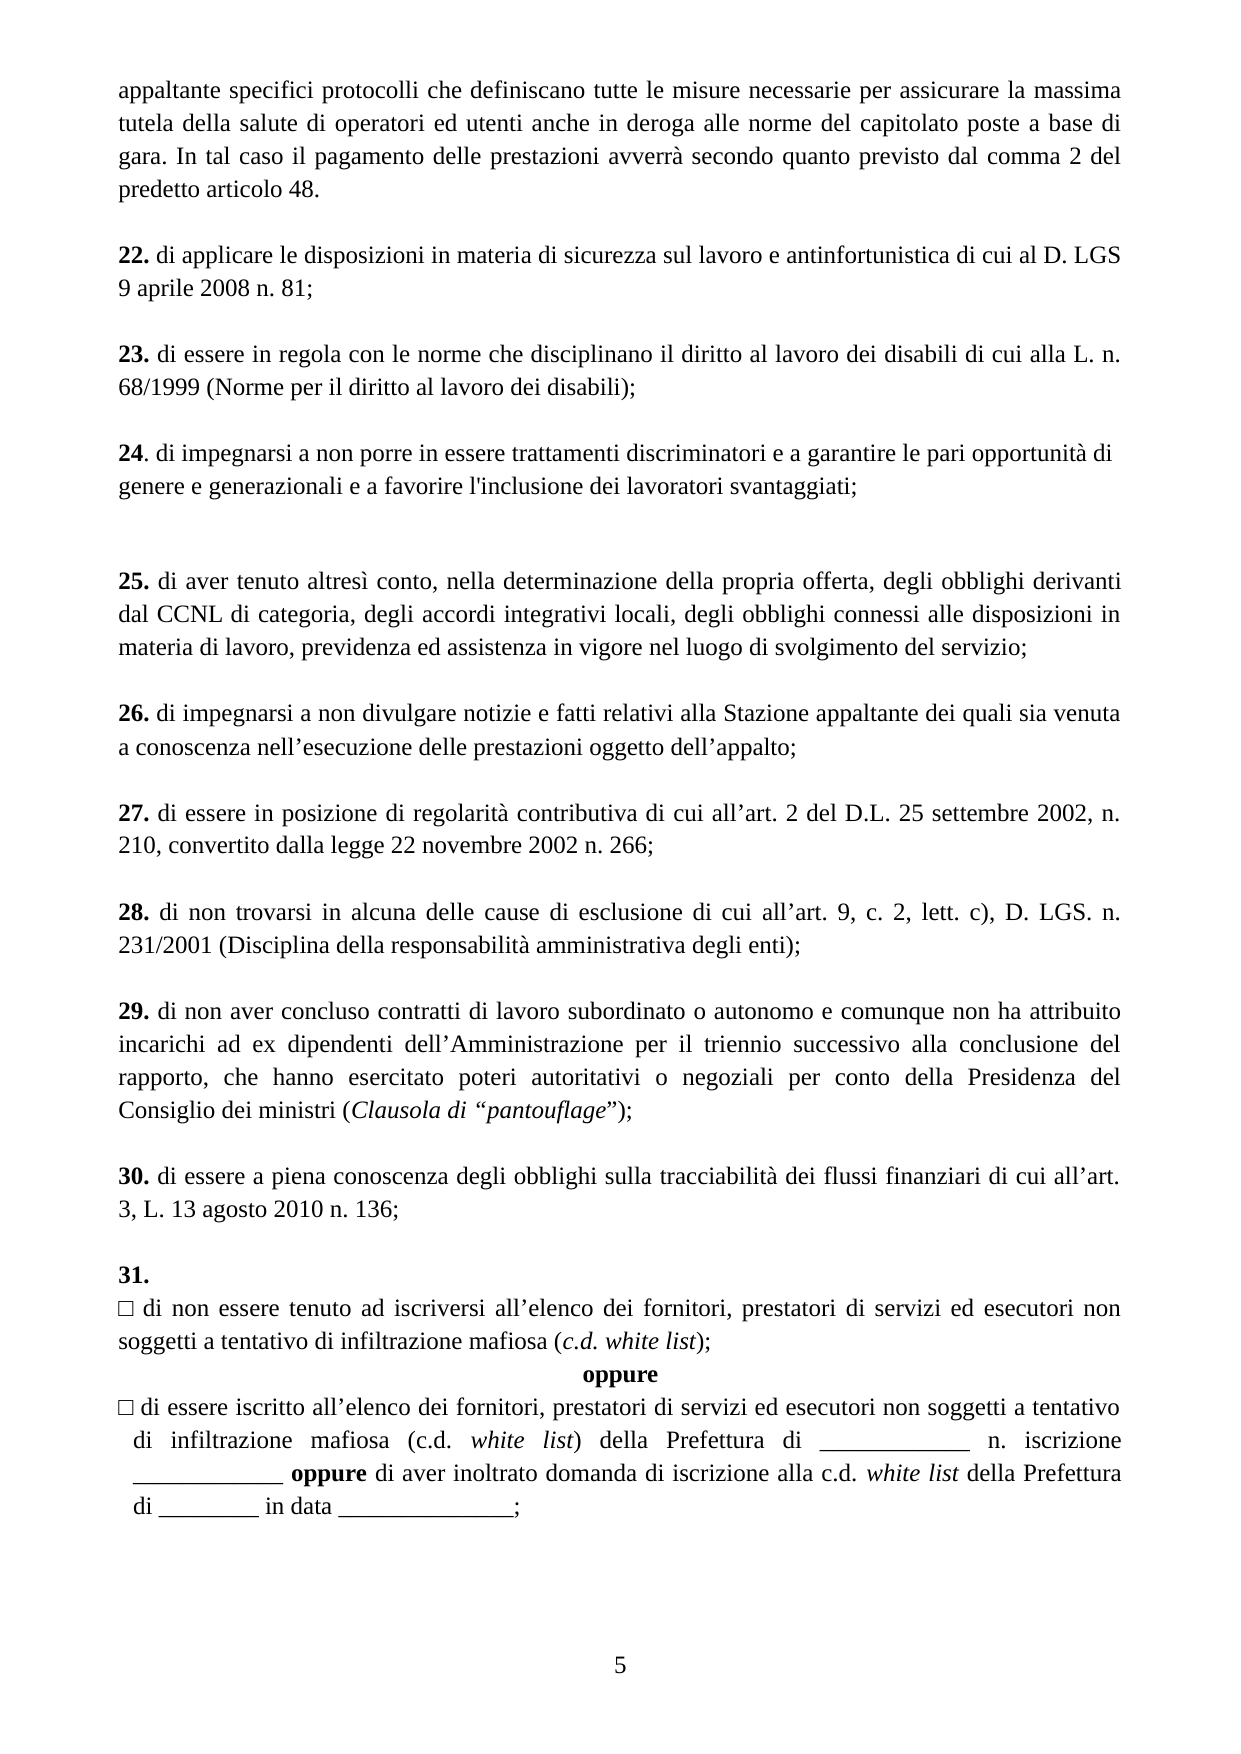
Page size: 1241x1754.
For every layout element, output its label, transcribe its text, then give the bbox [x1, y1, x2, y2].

text □ di non essere tenuto ad iscriversi all’elenco dei fornitori, prestatori di servizi ed esecutori non soggetti a tentativo di infiltrazione mafiosa (c.d. white list); [118, 1293, 1122, 1355]
text 25. di aver tenuto altresì conto, nella determinazione della propria offerta, degli obblighi derivanti dal CCNL di categoria, degli accordi integrativi locali, degli obblighi connessi alle disposizioni in materia di lavoro, previdenza ed assistenza in vigore nel luogo di svolgimento del servizio; [118, 566, 1122, 661]
text □ di essere iscritto all’elenco dei fornitori, prestatori di servizi ed esecutori non soggetti a tentativo di infiltrazione mafiosa (c.d. white list) della Prefettura di ____________ n. iscrizione ____________ oppure di aver inoltrato domanda di iscrizione alla c.d. white list della Prefettura di ________ in data ______________; [118, 1392, 1122, 1520]
text 30. di essere a piena conoscenza degli obblighi sulla tracciabilità dei flussi finanziari di cui all’art. 3, L. 13 agosto 2010 n. 136; [118, 1161, 1122, 1223]
text 24. di impegnarsi a non porre in essere trattamenti discriminatori e a garantire le pari opportunità di genere e generazionali e a favorire l'inclusione dei lavoratori svantaggiati; [118, 438, 1122, 500]
text 28. di non trovarsi in alcuna delle cause di esclusione di cui all’art. 9, c. 2, lett. c), D. LGS. n. 231/2001 (Disciplina della responsabilità amministrativa degli enti); [118, 897, 1122, 958]
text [118, 75, 1122, 203]
text 27. di essere in posizione di regolarità contributiva di cui all’art. 2 del D.L. 25 settembre 2002, n. 210, convertito dalla legge 22 novembre 2002 n. 266; [118, 798, 1122, 859]
text 23. di essere in regola con le norme che disciplinano il diritto al lavoro dei disabili di cui alla L. n. 68/1999 (Norme per il diritto al lavoro dei disabili); [118, 339, 1122, 401]
text oppure [118, 1359, 1122, 1388]
text 26. di impegnarsi a non divulgare notizie e fatti relativi alla Stazione appaltante dei quali sia venuta a conoscenza nell’esecuzione delle prestazioni oggetto dell’appalto; [118, 698, 1122, 760]
text 22. di applicare le disposizioni in materia di sicurezza sul lavoro e antinfortunistica di cui al D. LGS 9 aprile 2008 n. 81; [118, 240, 1122, 302]
text 29. di non aver concluso contratti di lavoro subordinato o autonomo e comunque non ha attribuito incarichi ad ex dipendenti dell’Amministrazione per il triennio successivo alla conclusione del rapporto, che hanno esercitato poteri autoritativi o negoziali per conto della Presidenza del Consiglio dei ministri (Clausola di “pantouflage”); [118, 996, 1122, 1123]
text 31. [118, 1260, 1122, 1289]
